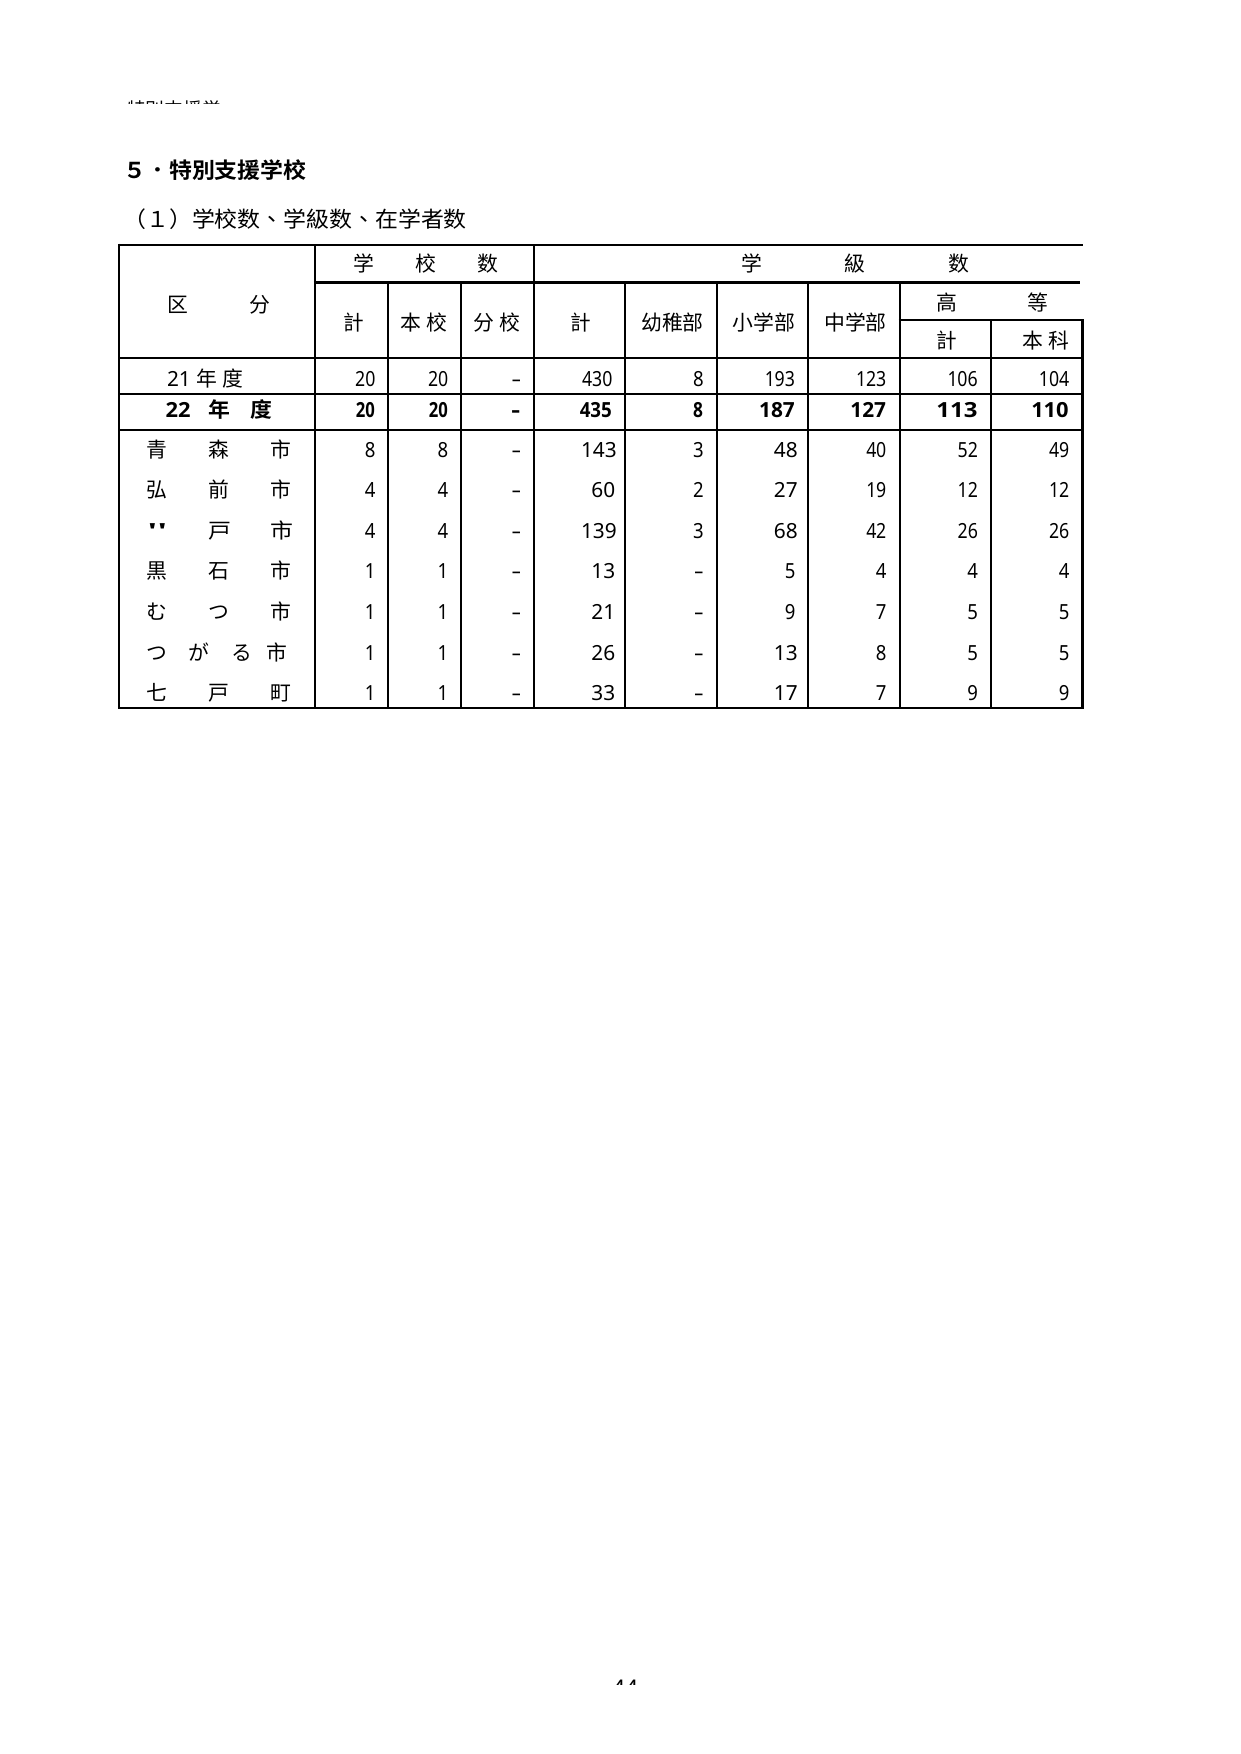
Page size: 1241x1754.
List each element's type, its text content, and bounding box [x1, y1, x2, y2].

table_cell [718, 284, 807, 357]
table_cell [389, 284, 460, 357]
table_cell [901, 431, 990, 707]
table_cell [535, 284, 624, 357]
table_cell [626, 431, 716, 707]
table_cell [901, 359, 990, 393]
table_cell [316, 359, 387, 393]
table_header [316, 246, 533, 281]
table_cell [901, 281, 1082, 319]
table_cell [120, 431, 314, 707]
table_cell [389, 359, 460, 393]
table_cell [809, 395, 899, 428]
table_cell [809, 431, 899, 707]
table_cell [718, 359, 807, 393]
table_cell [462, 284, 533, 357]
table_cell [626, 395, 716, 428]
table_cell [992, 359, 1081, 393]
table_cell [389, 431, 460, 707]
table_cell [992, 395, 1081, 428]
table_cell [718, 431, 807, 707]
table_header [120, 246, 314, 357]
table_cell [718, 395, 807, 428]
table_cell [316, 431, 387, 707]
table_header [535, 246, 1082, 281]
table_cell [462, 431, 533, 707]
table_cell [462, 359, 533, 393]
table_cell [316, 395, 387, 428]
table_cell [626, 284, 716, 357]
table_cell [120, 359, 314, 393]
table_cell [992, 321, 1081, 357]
text ５．特別支援学校 [123, 155, 1190, 184]
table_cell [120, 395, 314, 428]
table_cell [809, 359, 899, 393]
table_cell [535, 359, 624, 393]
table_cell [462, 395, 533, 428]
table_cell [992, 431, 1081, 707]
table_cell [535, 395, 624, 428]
subtitle （１）学校数、学級数、在学者数 [123, 204, 1190, 234]
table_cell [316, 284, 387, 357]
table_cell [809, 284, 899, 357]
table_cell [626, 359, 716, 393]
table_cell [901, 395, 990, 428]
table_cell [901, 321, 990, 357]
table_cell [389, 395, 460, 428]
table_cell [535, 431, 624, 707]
